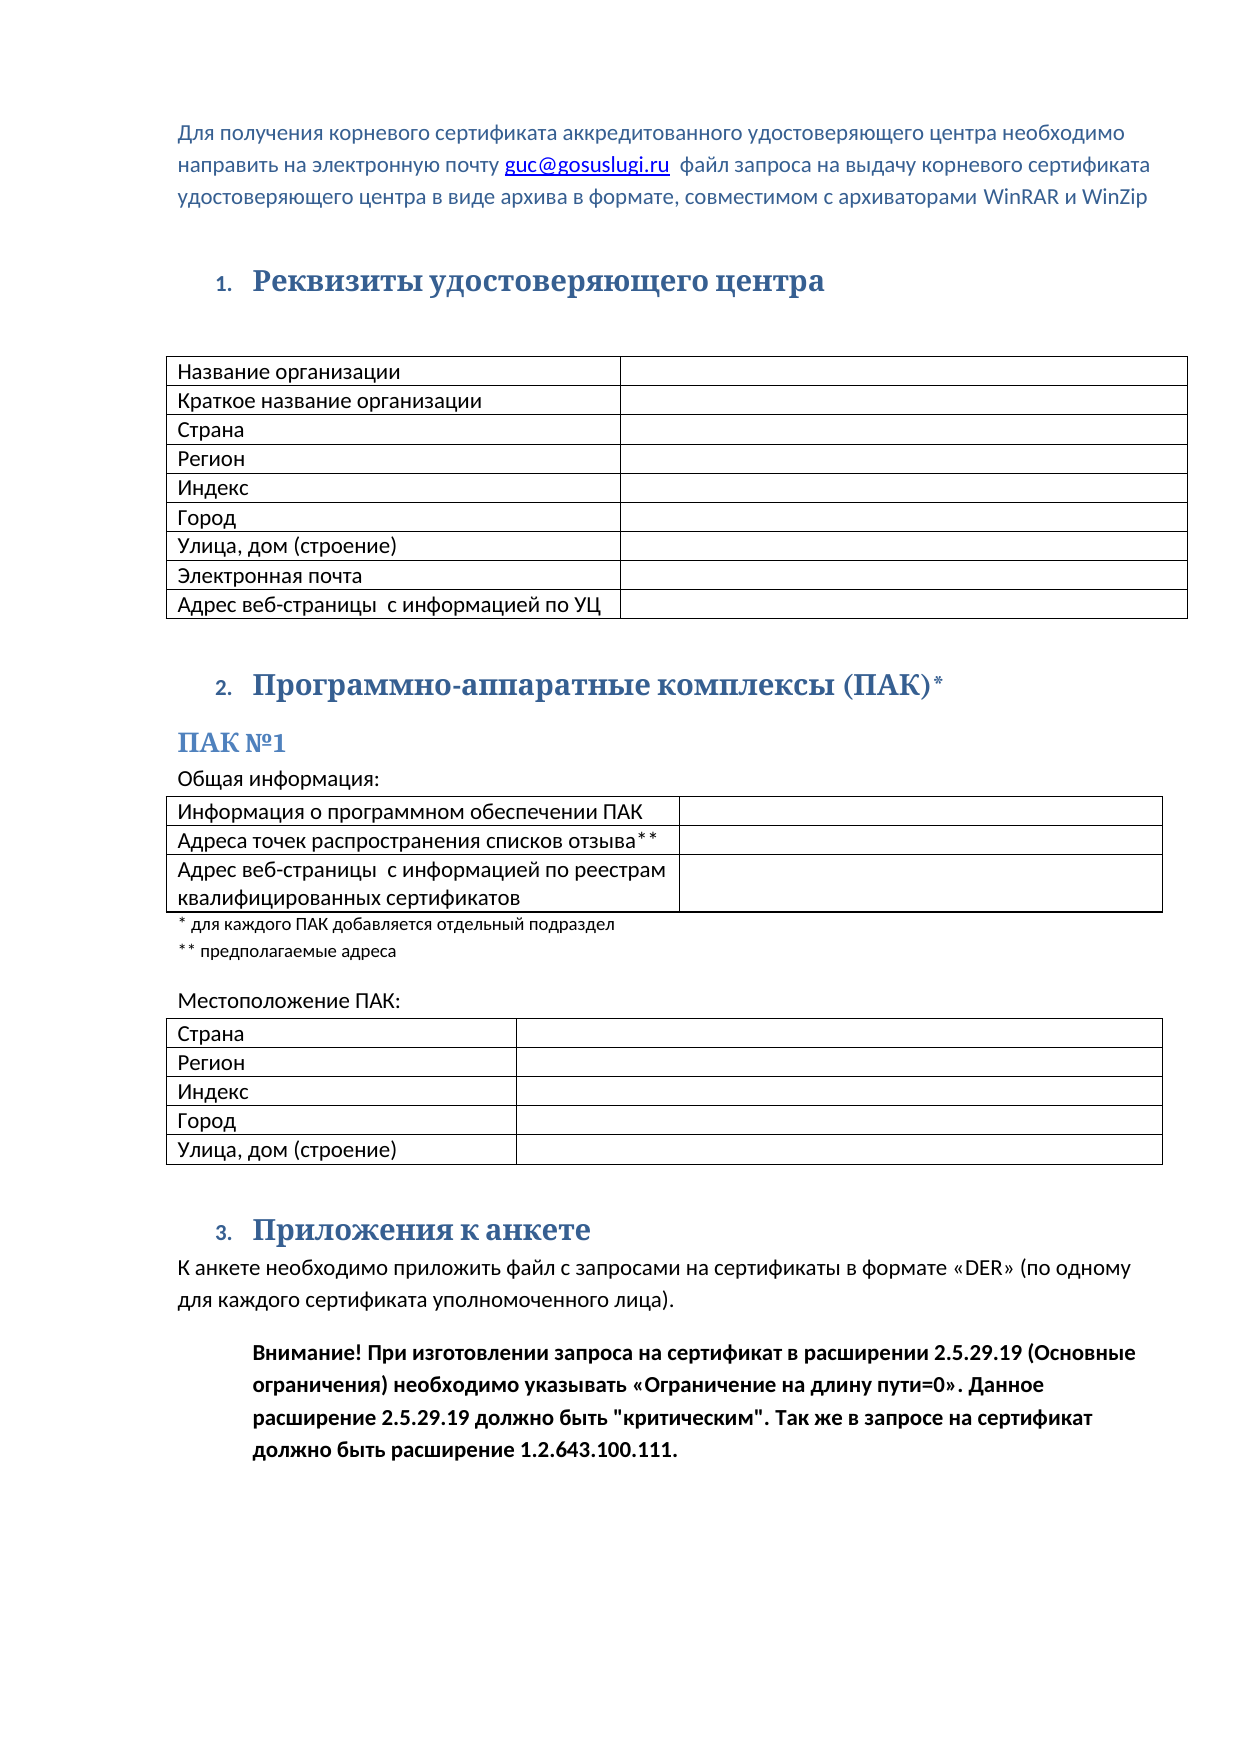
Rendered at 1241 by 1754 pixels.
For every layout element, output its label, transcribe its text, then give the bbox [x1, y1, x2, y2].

table_cell Регион [167, 445, 620, 472]
table_cell Адреса точек распространения списков отзыва** [167, 826, 679, 854]
table_cell Адрес веб-страницы с информацией по УЦ [167, 590, 620, 618]
table_header Страна [167, 1019, 516, 1047]
table_cell Адрес веб-страницы с информацией по реестрам квалифицированных сертификатов [167, 855, 679, 911]
text Для получения корневого сертификата аккредитованного удостоверяющего центра необходимо направить на электронную почту guc@gosuslugi.ru файл запроса на выдачу корневого сертификата удостоверяющего центра в виде архива в формате, совместимом с архиваторами WinRAR и WinZip [177, 118, 1152, 211]
table_cell [517, 1077, 1162, 1105]
subtitle Реквизиты удостоверяющего центра [215, 265, 1152, 298]
list Внимание! При изготовлении запроса на сертификат в расширении 2.5.29.19 (Основные ограничения) необходимо указывать «Ограничение на длину пути=0». Данное расширение 2.5.29.19 должно быть "критическим". Так же в запросе на сертификат должно быть расширение 1.2.643.100.111. [252, 1338, 1152, 1463]
text Местоположение ПАК: [177, 986, 1152, 1014]
table_cell Страна [167, 415, 620, 443]
table_cell Электронная почта [167, 561, 620, 589]
table_cell [621, 503, 1187, 531]
table_cell Регион [167, 1048, 516, 1076]
table_cell [621, 561, 1187, 589]
table_cell [621, 445, 1187, 472]
subtitle ПАК №1 [177, 728, 1152, 759]
table_cell Город [167, 503, 620, 531]
table_header Название организации [167, 357, 620, 385]
table_cell [621, 386, 1187, 414]
table_cell [680, 855, 1162, 911]
table_header [517, 1019, 1162, 1047]
subtitle Программно-аппаратные комплексы (ПАК)* [215, 669, 1152, 702]
table_cell Индекс [167, 474, 620, 502]
text * для каждого ПАК добавляется отдельный подраздел ** предполагаемые адреса [177, 913, 1152, 962]
table_cell [517, 1106, 1162, 1134]
table_header [680, 797, 1162, 825]
table_cell Краткое название организации [167, 386, 620, 414]
table_cell [517, 1135, 1162, 1163]
table_cell [621, 590, 1187, 618]
text Общая информация: [177, 764, 1152, 792]
table_header Информация о программном обеспечении ПАК [167, 797, 679, 825]
table_header [621, 357, 1187, 385]
table_cell [621, 532, 1187, 560]
table_cell [680, 826, 1162, 854]
table_cell Город [167, 1106, 516, 1134]
table_cell Улица, дом (строение) [167, 1135, 516, 1163]
table_cell [621, 415, 1187, 443]
table_cell [517, 1048, 1162, 1076]
table_cell Улица, дом (строение) [167, 532, 620, 560]
table_cell Индекс [167, 1077, 516, 1105]
table_cell [621, 474, 1187, 502]
subtitle Приложения к анкете [215, 1214, 1152, 1248]
text К анкете необходимо приложить файл с запросами на сертификаты в формате «DER» (по одному для каждого сертификата уполномоченного лица). [177, 1253, 1152, 1313]
